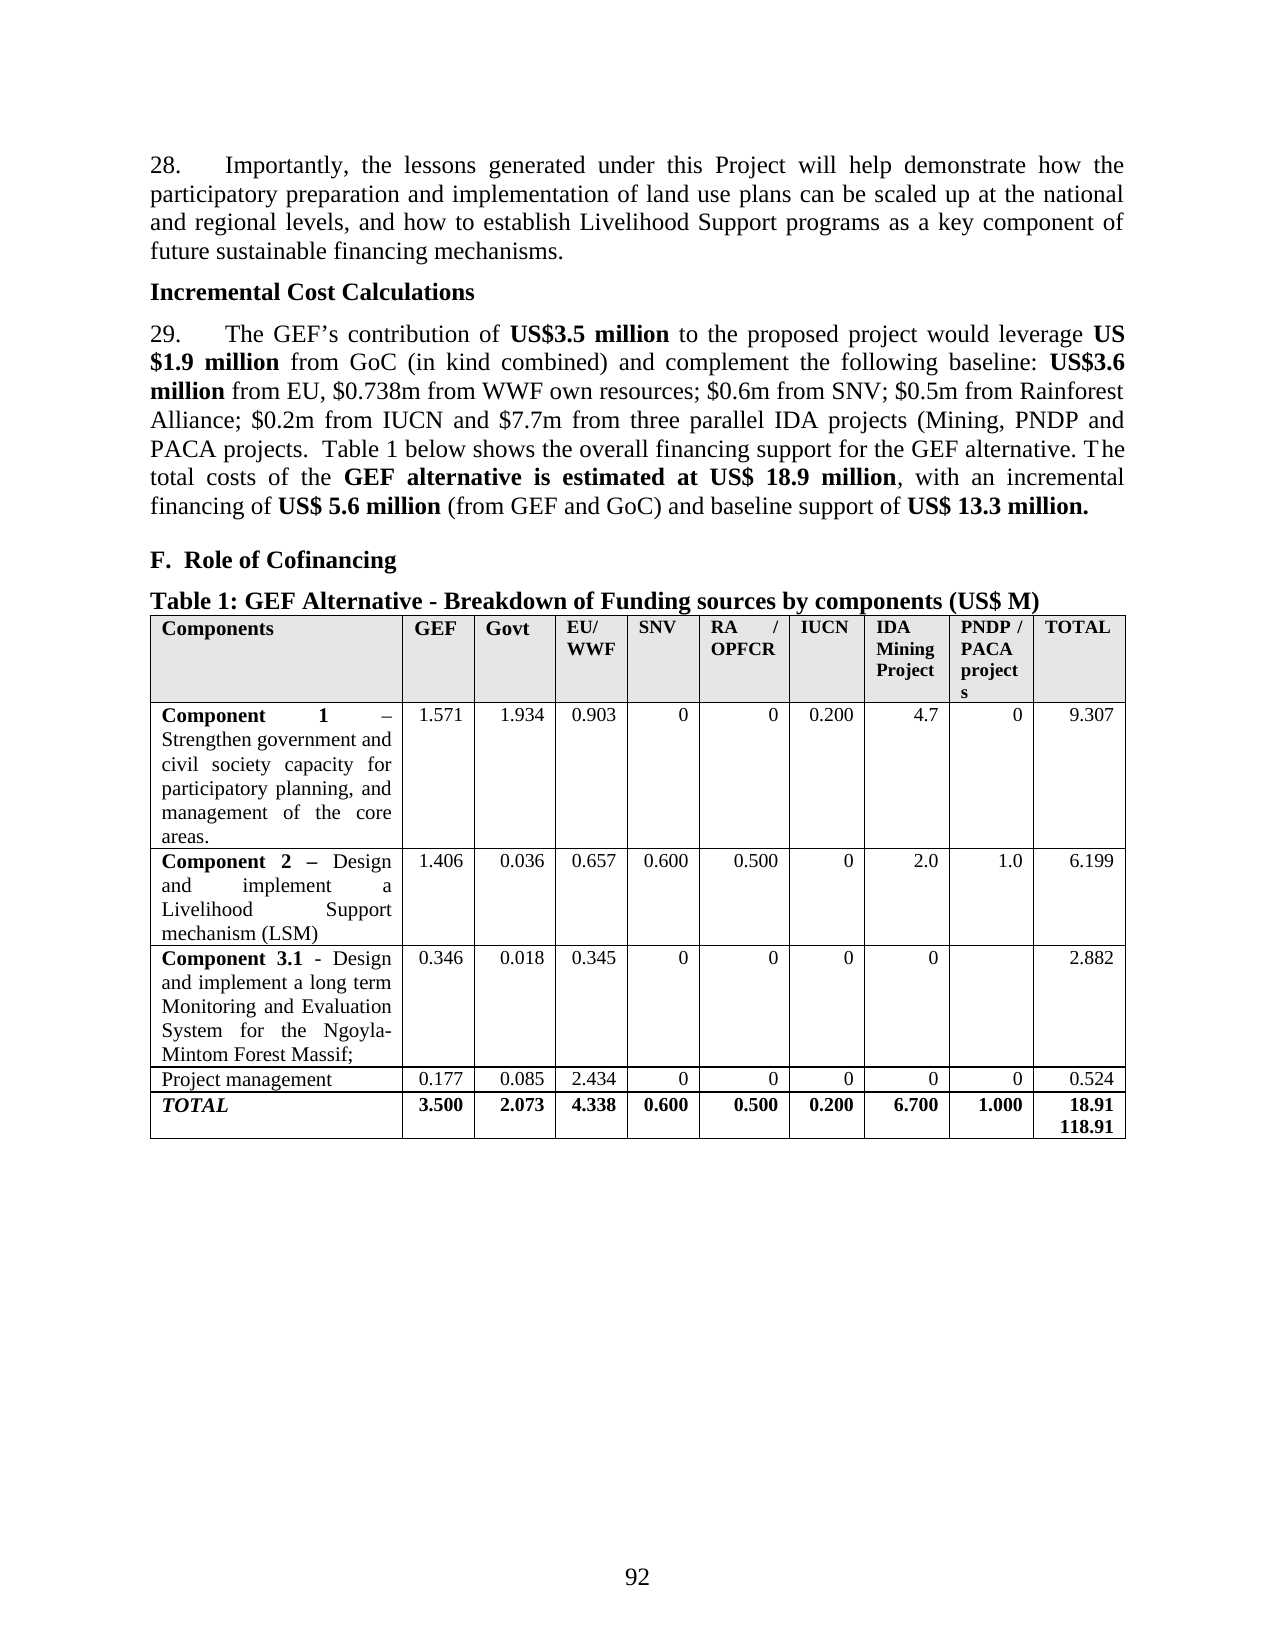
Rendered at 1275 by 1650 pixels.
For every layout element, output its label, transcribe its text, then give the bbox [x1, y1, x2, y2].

table_header EU/ WWF [556, 616, 627, 702]
table_cell 0.200 [790, 703, 864, 848]
table_cell 0 [865, 1068, 949, 1091]
table_cell 1.406 [403, 849, 474, 945]
table_cell 2.882 [1034, 946, 1125, 1066]
table_cell 4.338 [556, 1093, 627, 1138]
table_cell 0 [790, 849, 864, 945]
table_header Govt [475, 616, 555, 702]
table_cell 0 [628, 946, 699, 1066]
table_cell TOTAL [151, 1093, 402, 1138]
table_cell 0 [790, 1068, 864, 1091]
text Table 1: GEF Alternative - Breakdown of Funding sources by components (US$ M) [150, 586, 1125, 615]
table_header PNDP / PACA projects [950, 616, 1033, 702]
table_cell 0.177 [403, 1068, 474, 1091]
table_cell 0.500 [700, 849, 789, 945]
table_cell 0.600 [628, 1093, 699, 1138]
table_cell 0.657 [556, 849, 627, 945]
table_cell 3.500 [403, 1093, 474, 1138]
table_cell 6.700 [865, 1093, 949, 1138]
table_header IUCN [790, 616, 864, 702]
table_cell 0.200 [790, 1093, 864, 1138]
table_cell 0.500 [700, 1093, 789, 1138]
table_header RA / OPFCR [700, 616, 789, 702]
table_cell 0 [700, 703, 789, 848]
table_cell 0 [950, 703, 1033, 848]
table_cell 0 [628, 1068, 699, 1091]
table_cell 0.600 [628, 849, 699, 945]
table_cell 0 [950, 1068, 1033, 1091]
table_header TOTAL [1034, 616, 1125, 702]
table_cell 0 [700, 1068, 789, 1091]
table_cell Component 3.1 - Design and implement a long term Monitoring and Evaluation System for the Ngoyla-Mintom Forest Massif; [151, 946, 402, 1066]
table_cell [950, 946, 1033, 1066]
table_cell 18.911 [1034, 1093, 1125, 1138]
table_header SNV [628, 616, 699, 702]
table_cell 1.0 [950, 849, 1033, 945]
table_cell 1.571 [403, 703, 474, 848]
table_cell Project management [151, 1068, 402, 1091]
table_cell 4.7 [865, 703, 949, 848]
list The GEF’s contribution of US$3.5 million to the proposed project would leverage US $1.9 million from GoC (in kind combined) and complement the following baseline: US$3.6 million from EU, $0.738m from WWF own resources; $0.6m from SNV; $0.5m from Rainforest Alliance; $0.2m from IUCN and $7.7m from three parallel IDA projects (Mining, PNDP and PACA projects. Table 1 below shows the overall financing support for the GEF alternative. The total costs of the GEF alternative is estimated at US$ 18.9 million, with an incremental financing of US$ 5.6 million (from GEF and GoC) and baseline support of US$ 13.3 million. [150, 319, 1125, 520]
table_header GEF [403, 616, 474, 702]
table_cell 0.085 [475, 1068, 555, 1091]
list Importantly, the lessons generated under this Project will help demonstrate how the participatory preparation and implementation of land use plans can be scaled up at the national and regional levels, and how to establish Livelihood Support programs as a key component of future sustainable financing mechanisms. [150, 150, 1125, 265]
table_cell 9.307 [1034, 703, 1125, 848]
table_cell Component 1 – Strengthen government and civil society capacity for participatory planning, and management of the core areas. [151, 703, 402, 848]
table_header IDA Mining Project [865, 616, 949, 702]
table_cell 1.000 [950, 1093, 1033, 1138]
table_cell 0 [865, 946, 949, 1066]
table_cell 0.903 [556, 703, 627, 848]
table_cell 0 [700, 946, 789, 1066]
table_cell 0.018 [475, 946, 555, 1066]
table_cell 0.036 [475, 849, 555, 945]
table_cell 0.524 [1034, 1068, 1125, 1091]
table_cell 1.934 [475, 703, 555, 848]
table_cell 0 [790, 946, 864, 1066]
table_cell 0.345 [556, 946, 627, 1066]
table_cell Component 2 – Design and implement a Livelihood Support mechanism (LSM) [151, 849, 402, 945]
table_header Components [151, 616, 402, 702]
table_cell 0 [628, 703, 699, 848]
table_cell 2.434 [556, 1068, 627, 1091]
text F. Role of Cofinancing [150, 545, 1125, 574]
table_cell 2.073 [475, 1093, 555, 1138]
table_cell 2.0 [865, 849, 949, 945]
table_cell 6.199 [1034, 849, 1125, 945]
text Incremental Cost Calculations [150, 277, 1125, 306]
table_cell 0.346 [403, 946, 474, 1066]
